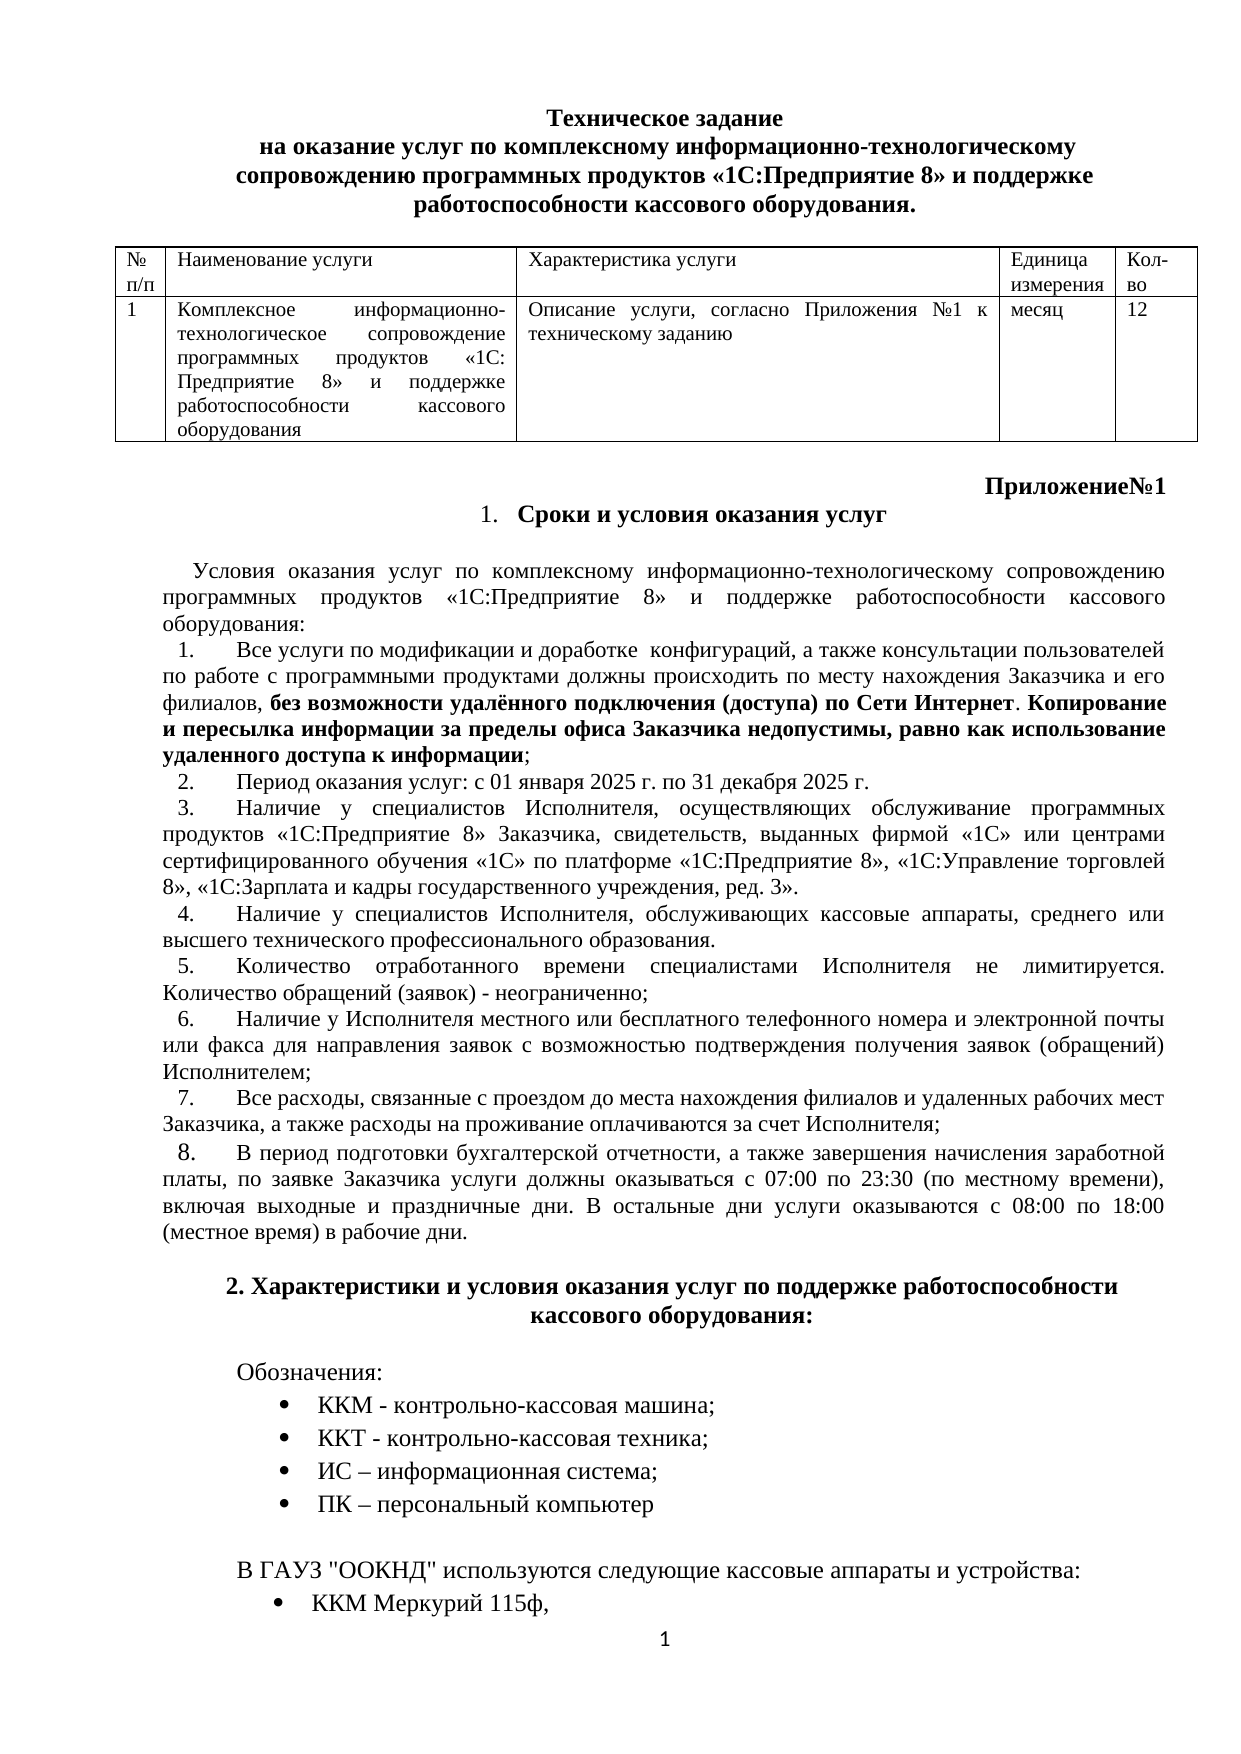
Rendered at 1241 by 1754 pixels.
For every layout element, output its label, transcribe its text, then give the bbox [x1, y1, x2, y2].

table_header Единица измерения [1000, 248, 1115, 296]
text Техническое задание [162, 103, 1167, 131]
table_header Наименование услуги [166, 248, 516, 296]
list ККМ - контрольно-кассовая машина; [280, 1390, 1167, 1419]
list Сроки и условия оказания услуг [200, 499, 1167, 528]
list Наличие у специалистов Исполнителя, обслуживающих кассовые аппараты, среднего или высшего технического профессионального образования. [162, 899, 1167, 952]
text Приложение№1 [162, 471, 1167, 499]
table_cell 1 [116, 297, 165, 441]
text на оказание услуг по комплексному информационно-технологическому сопровождению программных продуктов «1С:Предприятие 8» и поддержке работоспособности кассового оборудования. [162, 131, 1167, 218]
text Обозначения: [162, 1357, 1167, 1386]
list ПК – персональный компьютер [280, 1489, 1167, 1518]
list Количество отработанного времени специалистами Исполнителя не лимитируется. Количество обращений (заявок) - неограниченно; [162, 952, 1167, 1005]
list Все расходы, связанные с проездом до места нахождения филиалов и удаленных рабочих мест Заказчика, а также расходы на проживание оплачиваются за счет Исполнителя; [162, 1084, 1167, 1137]
table_cell месяц [1000, 297, 1115, 441]
table_header Характеристика услуги [517, 248, 999, 296]
table_header № п/п [116, 248, 165, 296]
text Условия оказания услуг по комплексному информационно-технологическому сопровождению программных продуктов «1С:Предприятие 8» и поддержке работоспособности кассового оборудования: [162, 557, 1167, 636]
list Наличие у Исполнителя местного или бесплатного телефонного номера и электронной почты или факса для направления заявок с возможностью подтверждения получения заявок (обращений) Исполнителем; [162, 1005, 1167, 1084]
list Все услуги по модификации и доработке конфигураций, а также консультации пользователей по работе с программными продуктами должны происходить по месту нахождения Заказчика и его филиалов, без возможности удалённого подключения (доступа) по Сети Интернет. Копирование и пересылка информации за пределы офиса Заказчика недопустимы, равно как использование удаленного доступа к информации; [162, 636, 1167, 768]
text 2. Характеристики и условия оказания услуг по поддержке работоспособности кассового оборудования: [177, 1271, 1167, 1328]
text В ГАУЗ "ООКНД" используются следующие кассовые аппараты и устройства: [162, 1555, 1167, 1584]
table_header Кол-во [1116, 248, 1197, 296]
list ККМ Меркурий 115ф, [274, 1588, 1167, 1617]
list Наличие у специалистов Исполнителя, осуществляющих обслуживание программных продуктов «1С:Предприятие 8» Заказчика, свидетельств, выданных фирмой «1С» или центрами сертифицированного обучения «1С» по платформе «1С:Предприятие 8», «1С:Управление торговлей 8», «1С:Зарплата и кадры государственного учреждения, ред. 3». [162, 794, 1167, 899]
list ККТ - контрольно-кассовая техника; [280, 1423, 1167, 1452]
list Период оказания услуг: с 01 января 2025 г. по 31 декабря 2025 г. [162, 768, 1167, 794]
list В период подготовки бухгалтерской отчетности, а также завершения начисления заработной платы, по заявке Заказчика услуги должны оказываться с 07:00 по 23:30 (по местному времени), включая выходные и праздничные дни. В остальные дни услуги оказываются с 08:00 по 18:00 (местное время) в рабочие дни. [162, 1137, 1167, 1244]
table_cell Комплексное информационно-технологическое сопровождение программных продуктов «1С: Предприятие 8» и поддержке работоспособности кассового оборудования [166, 297, 516, 441]
table_cell 12 [1116, 297, 1197, 441]
table_cell Описание услуги, согласно Приложения №1 к техническому заданию [517, 297, 999, 441]
list ИС – информационная система; [280, 1456, 1167, 1485]
